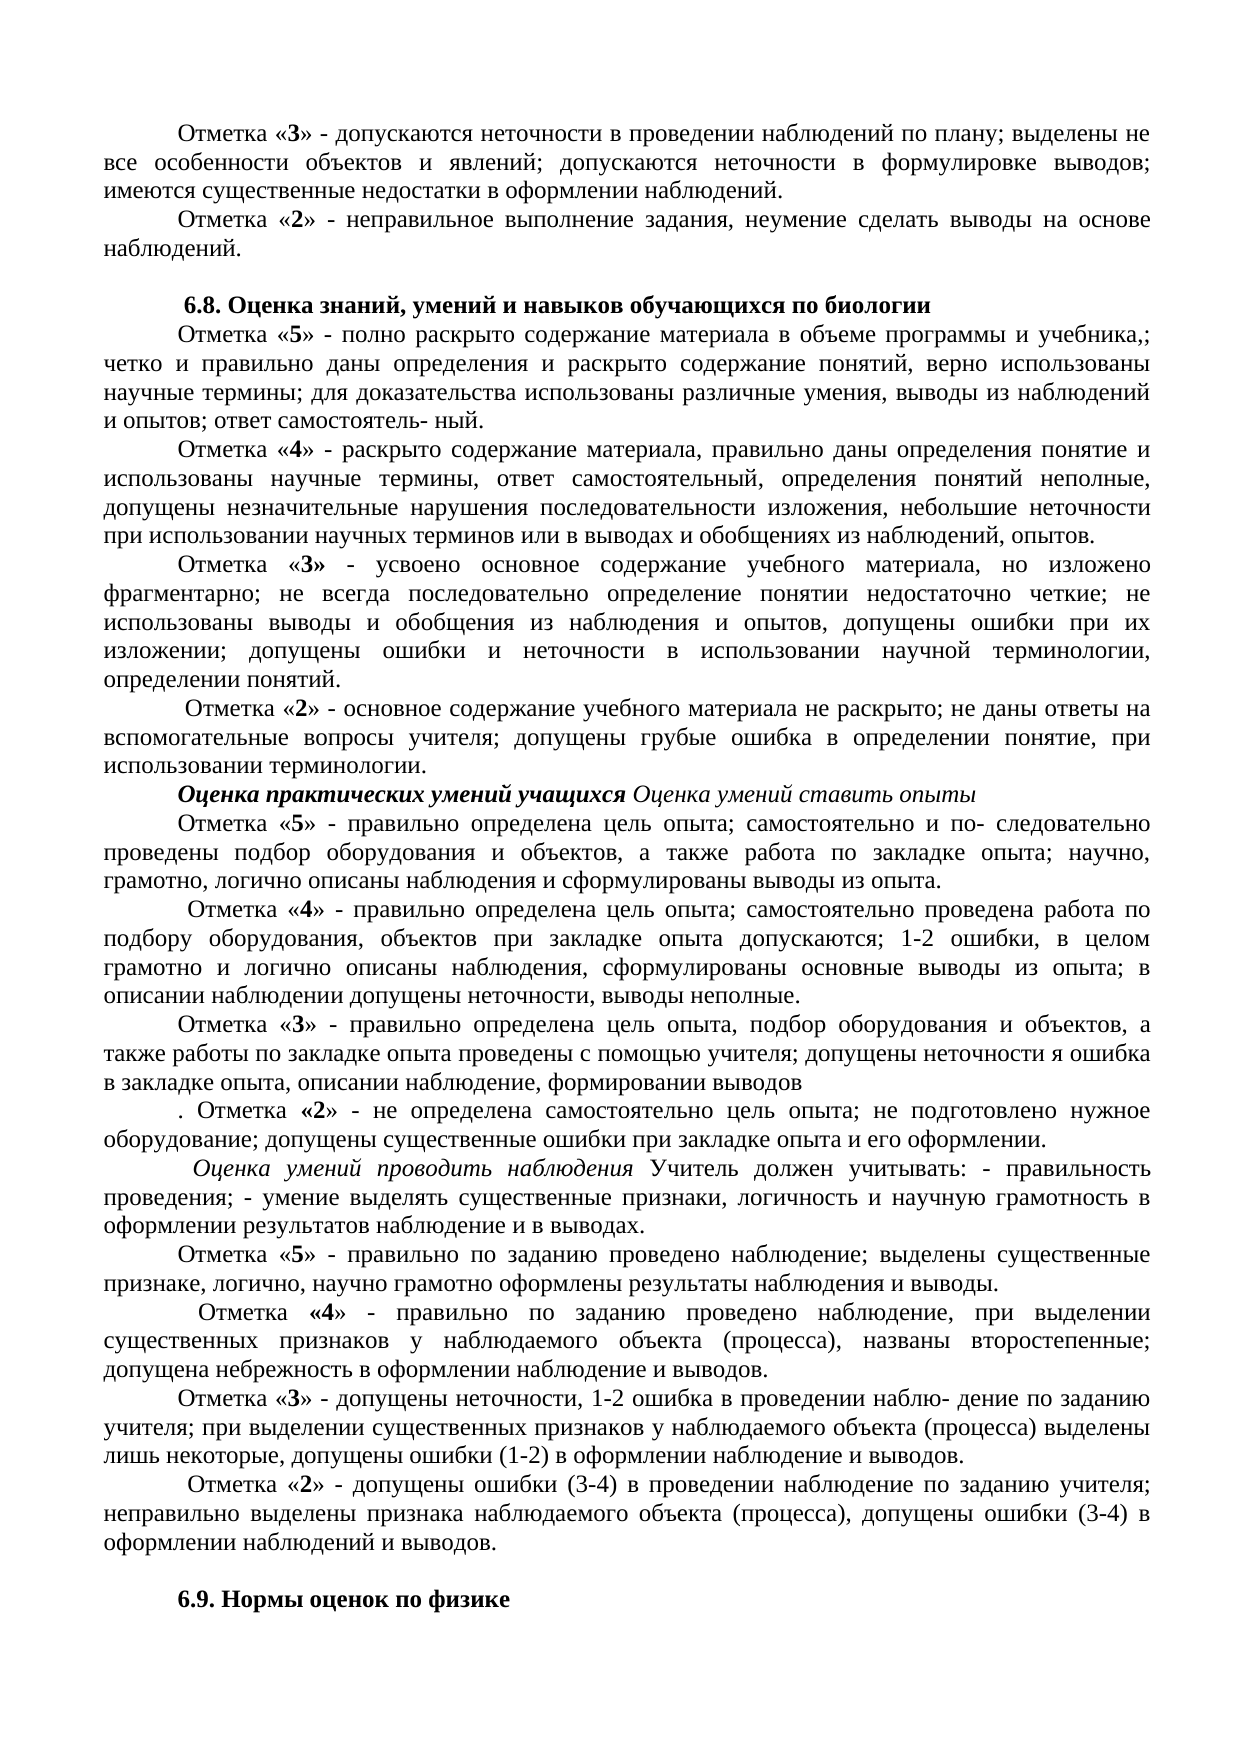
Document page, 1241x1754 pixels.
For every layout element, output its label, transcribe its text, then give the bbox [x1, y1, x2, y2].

text 6.9. Нормы оценок по физике [103, 1584, 1152, 1613]
text Отметка «3» - усвоено основное содержание учебного материала, но изложено фрагментарно; не всегда последовательно определение понятии недостаточно четкие; не использованы выводы и обобщения из наблюдения и опытов, допущены ошибки при их изложении; допущены ошибки и неточности в использовании научной терминологии, определении понятий. [103, 549, 1152, 693]
text Отметка «5» - правильно определена цель опыта; самостоятельно и по- следовательно проведены подбор оборудования и объектов, а также работа по закладке опыта; научно, грамотно, логично описаны наблюдения и сформулированы выводы из опыта. [103, 808, 1152, 894]
text . Отметка «2» - не определена самостоятельно цель опыта; не подготовлено нужное оборудование; допущены существенные ошибки при закладке опыта и его оформлении. [103, 1096, 1152, 1153]
text Отметка «3» - допускаются неточности в проведении наблюдений по плану; выделены не все особенности объектов и явлений; допускаются неточности в формулировке выводов; имеются существенные недостатки в оформлении наблюдений. [103, 118, 1152, 204]
text Отметка «4» - правильно по заданию проведено наблюдение, при выделении существенных признаков у наблюдаемого объекта (процесса), названы второстепенные; допущена небрежность в оформлении наблюдение и выводов. [103, 1297, 1152, 1383]
text Оценка умений проводить наблюдения Учитель должен учитывать: - правильность проведения; - умение выделять существенные признаки, логичность и научную грамотность в оформлении результатов наблюдение и в выводах. [103, 1153, 1152, 1239]
text Отметка «3» - правильно определена цель опыта, подбор оборудования и объектов, а также работы по закладке опыта проведены с помощью учителя; допущены неточности я ошибка в закладке опыта, описании наблюдение, формировании выводов [103, 1009, 1152, 1096]
text Отметка «2» - основное содержание учебного материала не раскрыто; не даны ответы на вспомогательные вопросы учителя; допущены грубые ошибка в определении понятие, при использовании терминологии. [103, 693, 1152, 779]
text Отметка «2» - неправильное выполнение задания, неумение сделать выводы на основе наблюдений. [103, 204, 1152, 262]
text Отметка «3» - допущены неточности, 1-2 ошибка в проведении наблю- дение по заданию учителя; при выделении существенных признаков у наблюдаемого объекта (процесса) выделены лишь некоторые, допущены ошибки (1-2) в оформлении наблюдение и выводов. [103, 1383, 1152, 1469]
text Отметка «5» - полно раскрыто содержание материала в объеме программы и учебника,; четко и правильно даны определения и раскрыто содержание понятий, верно использованы научные термины; для доказательства использованы различные умения, выводы из наблюдений и опытов; ответ самостоятель- ный. [103, 319, 1152, 434]
text Оценка практических умений учащихся Оценка умений ставить опыты [103, 779, 1152, 808]
text Отметка «5» - правильно по заданию проведено наблюдение; выделены существенные признаке, логично, научно грамотно оформлены результаты наблюдения и выводы. [103, 1239, 1152, 1297]
text Отметка «4» - раскрыто содержание материала, правильно даны определения понятие и использованы научные термины, ответ самостоятельный, определения понятий неполные, допущены незначительные нарушения последовательности изложения, небольшие неточности при использовании научных терминов или в выводах и обобщениях из наблюдений, опытов. [103, 434, 1152, 549]
text Отметка «4» - правильно определена цель опыта; самостоятельно проведена работа по подбору оборудования, объектов при закладке опыта допускаются; 1-2 ошибки, в целом грамотно и логично описаны наблюдения, сформулированы основные выводы из опыта; в описании наблюдении допущены неточности, выводы неполные. [103, 894, 1152, 1009]
text Отметка «2» - допущены ошибки (3-4) в проведении наблюдение по заданию учителя; неправильно выделены признака наблюдаемого объекта (процесса), допущены ошибки (3-4) в оформлении наблюдений и выводов. [103, 1469, 1152, 1556]
text 6.8. Оценка знаний, умений и навыков обучающихся по биологии [103, 291, 1152, 319]
